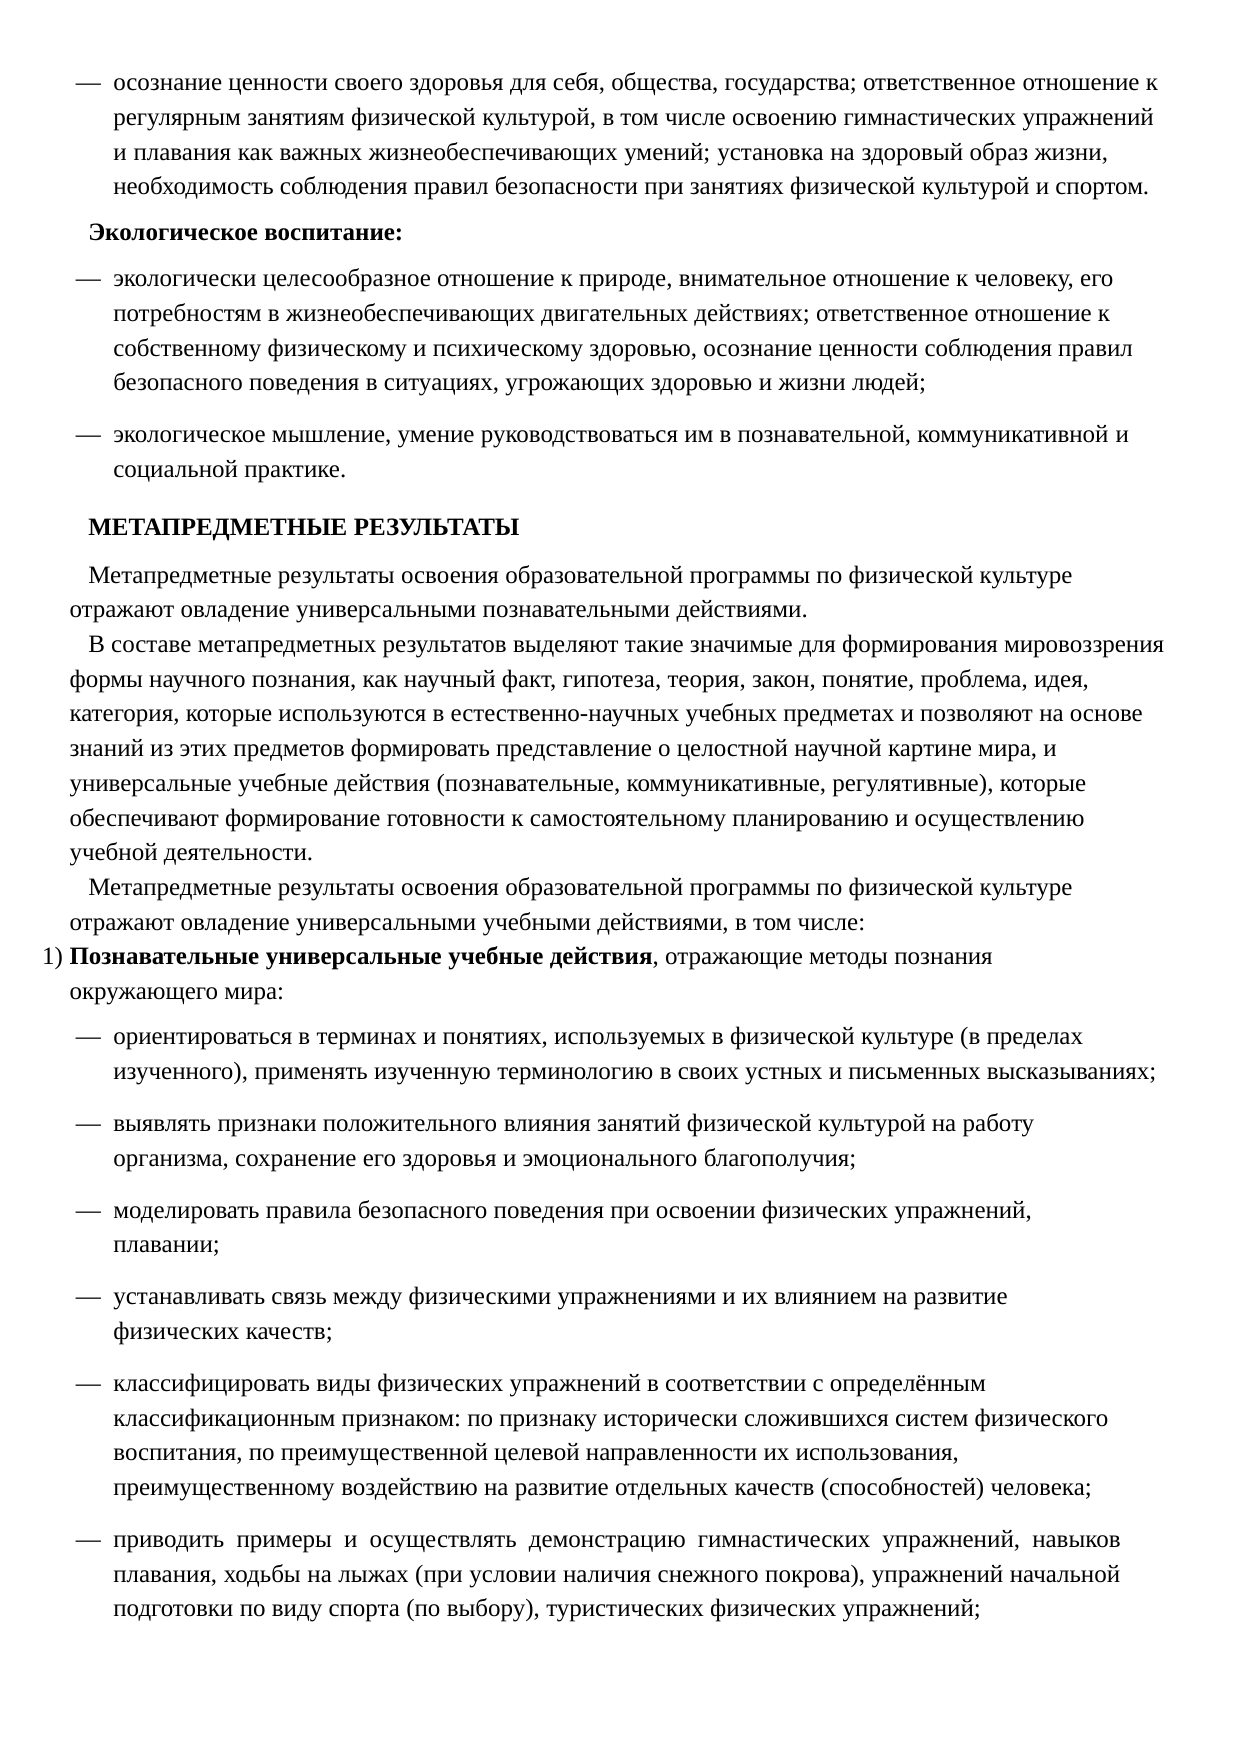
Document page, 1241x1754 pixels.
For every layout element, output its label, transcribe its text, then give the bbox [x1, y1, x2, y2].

list экологическое мышление, умение руководствоваться им в познавательной, коммуникативной и социальной практике. [76, 419, 1157, 483]
list ориентироваться в терминах и понятиях, используемых в физической культуре (в пределах изученного), применять изученную терминологию в своих устных и письменных высказываниях; [76, 1021, 1160, 1084]
list моделировать правила безопасного поведения при освоении физических упражнений, плавании; [76, 1195, 1072, 1258]
list выявлять признаки положительного влияния занятий физической культурой на работу организма, сохранение его здоровья и эмоционального благополучия; [76, 1108, 1078, 1171]
list Познавательные универсальные учебные действия, отражающие методы познания окружающего мира: [42, 941, 1039, 1005]
list приводить примеры и осуществлять демонстрацию гимнастических упражнений, навыков плавания, ходьбы на лыжах (при условии наличия снежного покрова), упражнений начальной подготовки по виду спорта (по выбору), туристических физических упражнений; [76, 1524, 1121, 1622]
text В составе метапредметных результатов выделяют такие значимые для формирования мировоззрения формы научного познания, как научный факт, гипотеза, теория, закон, понятие, проблема, идея, категория, которые используются в естественно-научных учебных предметах и позволяют на основе знаний из этих предметов формировать представление о целостной научной картине мира, и универсальные учебные действия (познавательные, коммуникативные, регулятивные), которые обеспечивают формирование готовности к самостоятельному планированию и осуществлению учебной деятельности. [69, 629, 1172, 866]
list осознание ценности своего здоровья для себя, общества, государства; ответственное отношение к регулярным занятиям физической культурой, в том числе освоению гимнастических упражнений и плавания как важных жизнеобеспечивающих умений; установка на здоровый образ жизни, необходимость соблюдения правил безопасности при занятиях физической культурой и спортом. [76, 67, 1163, 200]
text Метапредметные результаты освоения образовательной программы по физической культуре отражают овладение универсальными учебными действиями, в том числе: [69, 872, 1083, 935]
list МЕТАПРЕДМЕТНЫЕ РЕЗУЛЬТАТЫ [88, 512, 1184, 541]
list экологически целесообразное отношение к природе, внимательное отношение к человеку, его потребностям в жизнеобеспечивающих двигательных действиях; ответственное отношение к собственному физическому и психическому здоровью, осознание ценности соблюдения правил безопасного поведения в ситуациях, угрожающих здоровью и жизни людей; [76, 263, 1158, 396]
list устанавливать связь между физическими упражнениями и их влиянием на развитие физических качеств; [76, 1281, 1047, 1345]
list классифицировать виды физических упражнений в соответствии с определённым классификационным признаком: по признаку исторически сложившихся систем физического воспитания, по преимущественной целевой направленности их использования, преимущественному воздействию на развитие отдельных качеств (способностей) человека; [76, 1368, 1114, 1501]
text Метапредметные результаты освоения образовательной программы по физической культуре отражают овладение универсальными познавательными действиями. [69, 560, 1083, 623]
list Экологическое воспитание: [88, 217, 1184, 246]
